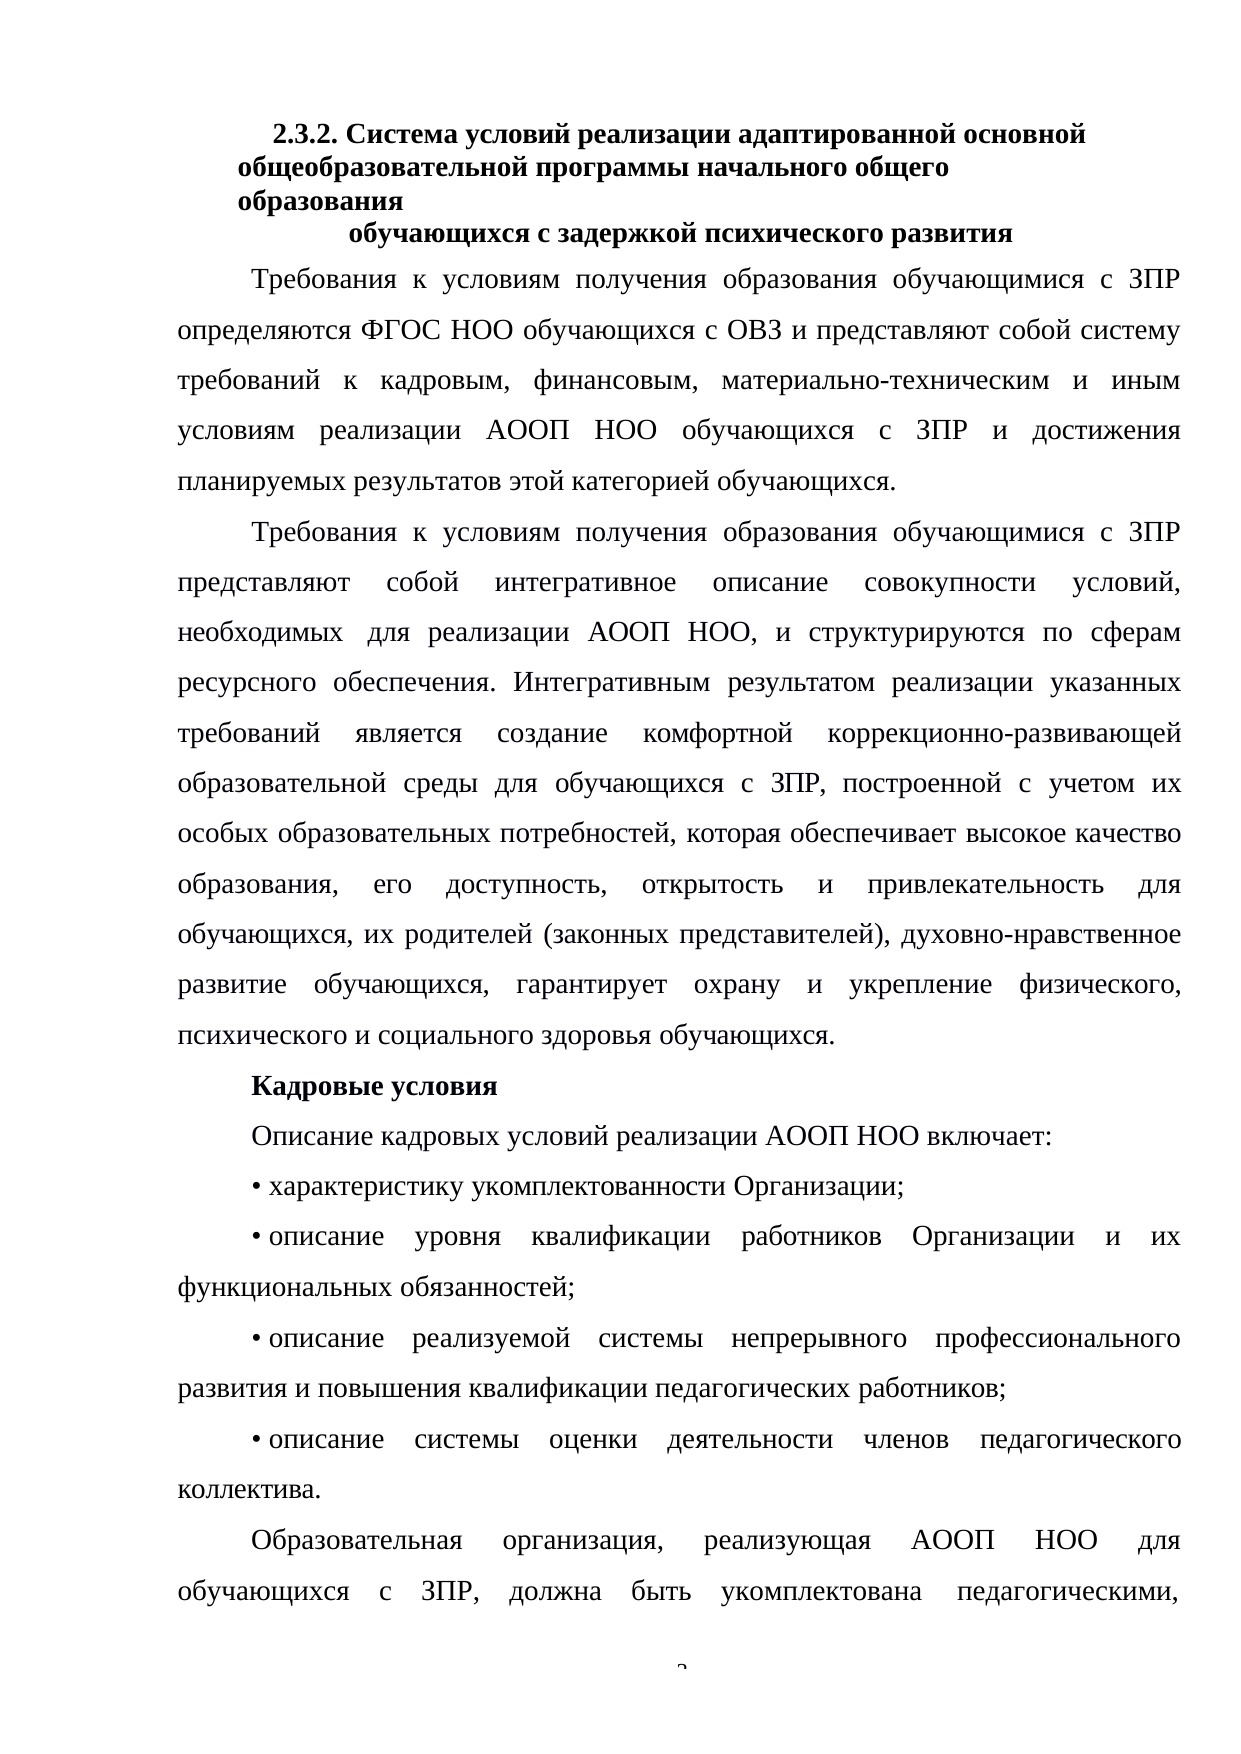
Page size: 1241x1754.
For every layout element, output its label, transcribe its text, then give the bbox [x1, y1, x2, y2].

list характеристику укомплектованности Организации; [177, 1168, 1192, 1202]
list описание системы оценки деятельности членов педагогического коллектива. [177, 1421, 1182, 1505]
text Требования к условиям получения образования обучающимися с ЗПР представляют собой интегративное описание совокупности условий, необходимых для реализации АООП НОО, и структурируются по сферам ресурсного обеспечения. Интегративным результатом реализации указанных требований является создание комфортной коррекционно-развивающей образовательной среды для обучающихся с ЗПР, построенной с учетом их особых образовательных потребностей, которая обеспечивает высокое качество образования, его доступность, открытость и привлекательность для обучающихся, их родителей (законных представителей), духовно-нравственное развитие обучающихся, гарантирует охрану и укрепление физического, психического и социального здоровья обучающихся. [177, 514, 1182, 1050]
subtitle Система условий реализации адаптированной основной общеобразовательной программы начального общего образования [237, 116, 1121, 216]
text Описание кадровых условий реализации АООП НОО включает: [251, 1118, 1192, 1152]
list описание уровня квалификации работников Организации и их функциональных обязанностей; [177, 1218, 1181, 1303]
text обучающихся с задержкой психического развития [348, 216, 1192, 249]
subtitle Кадровые условия [251, 1068, 1192, 1102]
text Требования к условиям получения образования обучающимися с ЗПР определяются ФГОС НОО обучающихся с ОВЗ и представляют собой систему требований к кадровым, финансовым, материально-техническим и иным условиям реализации АООП НОО обучающихся с ЗПР и достижения планируемых результатов этой категорией обучающихся. [177, 262, 1182, 496]
text Образовательная организация, реализующая АООП НОО для обучающихся с ЗПР, должна быть укомплектована педагогическими, [177, 1522, 1182, 1606]
list описание реализуемой системы непрерывного профессионального развития и повышения квалификации педагогических работников; [177, 1320, 1182, 1404]
